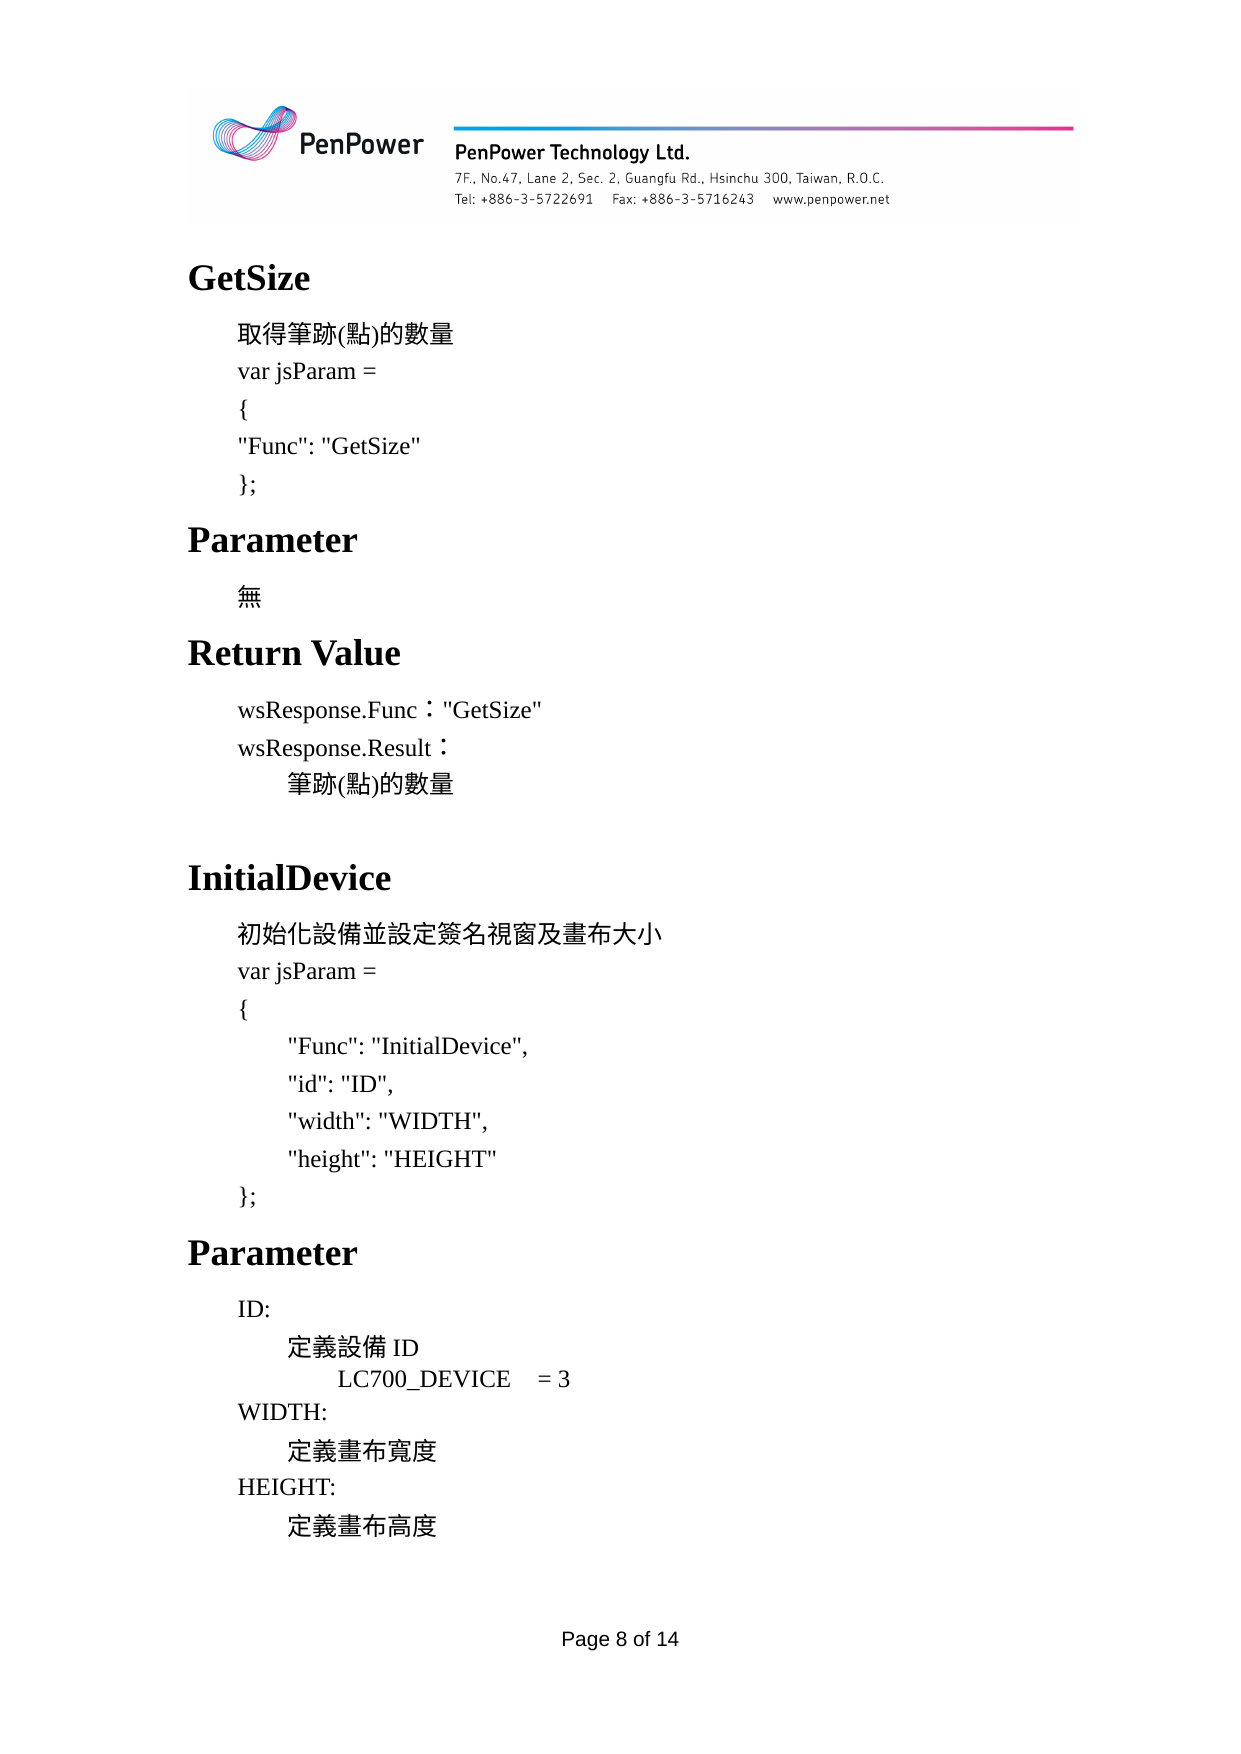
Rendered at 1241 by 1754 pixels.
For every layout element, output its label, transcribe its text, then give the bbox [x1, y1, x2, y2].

text WIDTH: 定義畫布寬度 [187, 1393, 1053, 1468]
text 初始化設備並設定簽名視窗及畫布大小 [187, 914, 1053, 952]
text wsResponse.Result： [187, 727, 1053, 764]
text var jsParam = [187, 352, 1053, 389]
text 無 [187, 577, 1053, 614]
text HEIGHT: 定義畫布高度 [187, 1468, 1053, 1543]
text GetSize [187, 239, 1053, 314]
picture [187, 88, 1074, 225]
text 取得筆跡(點)的數量 [187, 314, 1053, 352]
text "height": "HEIGHT" [187, 1139, 1053, 1177]
text 筆跡(點)的數量 [237, 764, 1053, 802]
text var jsParam = [187, 952, 1053, 989]
text InitialDevice [187, 839, 1053, 914]
text { [187, 389, 1053, 427]
text Parameter [187, 1214, 1053, 1289]
text LC700_DEVICE = 3 [187, 1364, 1053, 1393]
text }; [187, 464, 1053, 502]
text { [187, 989, 1053, 1027]
text }; [187, 1177, 1053, 1214]
text wsResponse.Func："GetSize" [187, 689, 1053, 727]
text "Func": "GetSize" [187, 427, 1053, 464]
text ID: 定義設備ID [187, 1289, 1053, 1364]
text Parameter [187, 502, 1053, 577]
text "id": "ID", [187, 1064, 1053, 1102]
text Return Value [187, 614, 1053, 689]
text "width": "WIDTH", [187, 1102, 1053, 1139]
text "Func": "InitialDevice", [187, 1027, 1053, 1064]
